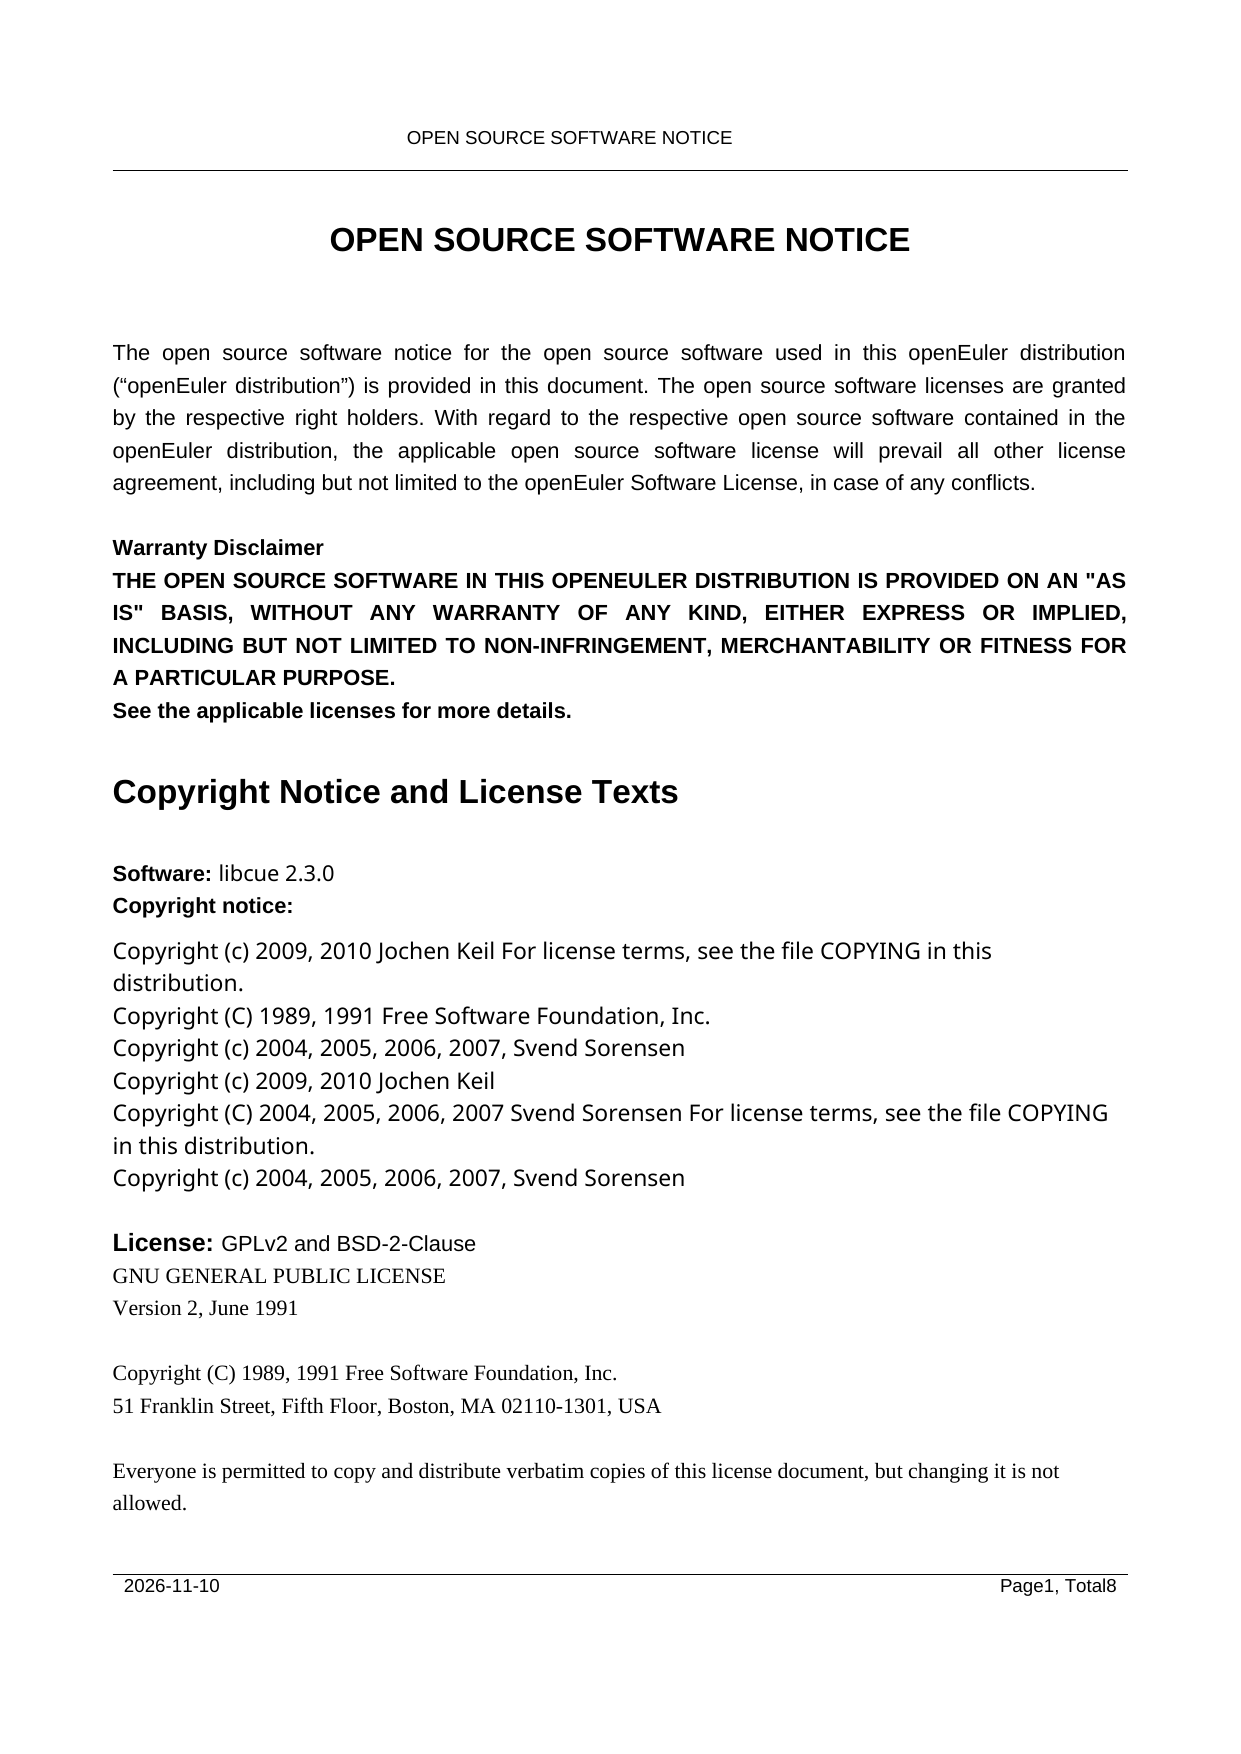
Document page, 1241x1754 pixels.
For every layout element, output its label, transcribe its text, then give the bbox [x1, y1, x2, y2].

title Software: libcue 2.3.0 [112, 856, 1128, 889]
text The open source software notice for the open source software used in this openEuler distribution (“openEuler distribution”) is provided in this document. The open source software licenses are granted by the respective right holders. With regard to the respective open source software contained in the openEuler distribution, the applicable open source software license will prevail all other license agreement, including but not limited to the openEuler Software License, in case of any conflicts. [112, 336, 1128, 499]
text License: GPLv2 and BSD-2-Clause [112, 1226, 1128, 1259]
text Copyright notice: [112, 889, 1128, 921]
text THE OPEN SOURCE SOFTWARE IN THIS OPENEULER DISTRIBUTION IS PROVIDED ON AN "AS IS" BASIS, WITHOUT ANY WARRANTY OF ANY KIND, EITHER EXPRESS OR IMPLIED, INCLUDING BUT NOT LIMITED TO NON-INFRINGEMENT, MERCHANTABILITY OR FITNESS FOR A PARTICULAR PURPOSE. See the applicable licenses for more details. [112, 564, 1128, 726]
text OPEN SOURCE SOFTWARE NOTICE [112, 206, 1128, 271]
text Copyright Notice and License Texts [112, 759, 1128, 824]
text Copyright (c) 2009, 2010 Jochen Keil For license terms, see the file COPYING in this distribution. Copyright (C) 1989, 1991 Free Software Foundation, Inc. Copyright (c) 2004, 2005, 2006, 2007, Svend Sorensen Copyright (c) 2009, 2010 Jochen Keil Copyright (C) 2004, 2005, 2006, 2007 Svend Sorensen For license terms, see the file COPYING in this distribution. Copyright (c) 2004, 2005, 2006, 2007, Svend Sorensen [112, 934, 1128, 1226]
text Warranty Disclaimer [112, 531, 1128, 564]
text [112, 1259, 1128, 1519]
